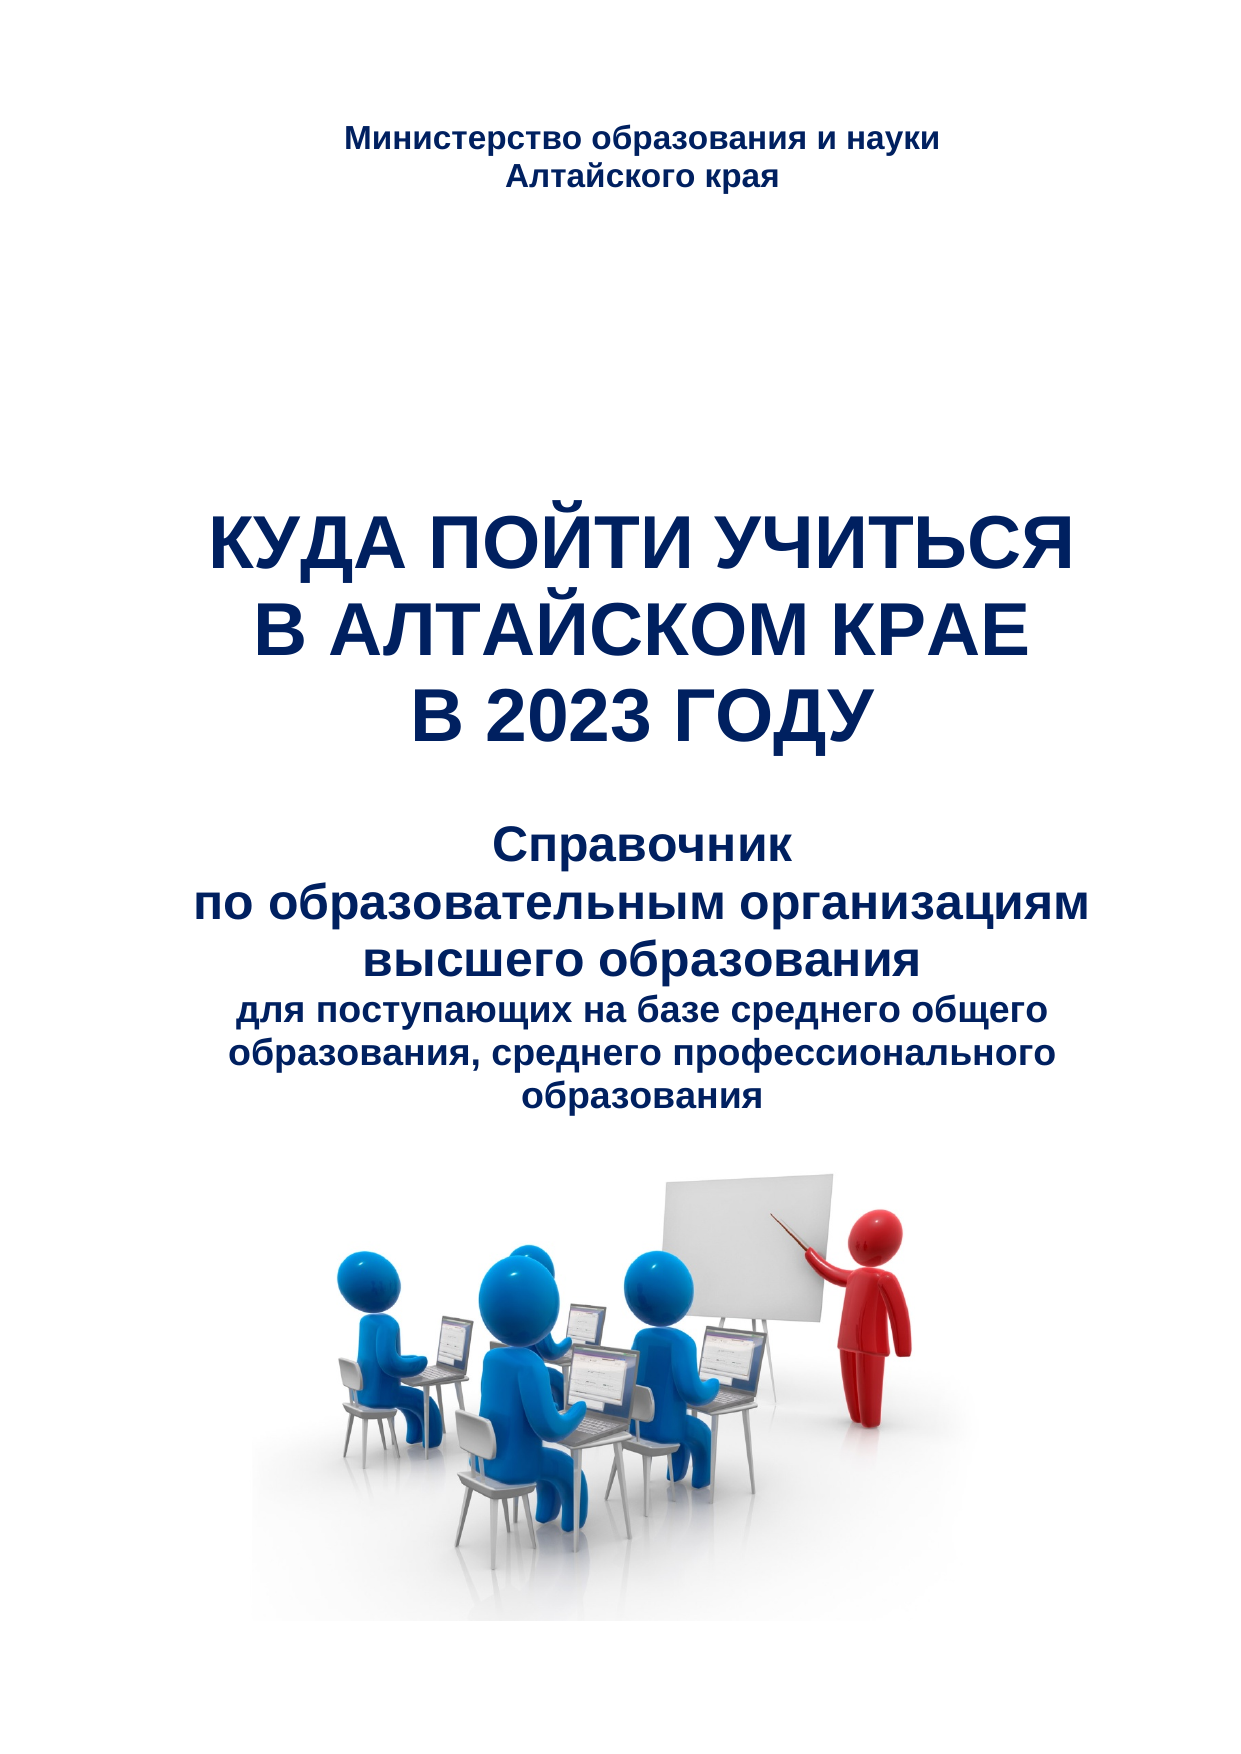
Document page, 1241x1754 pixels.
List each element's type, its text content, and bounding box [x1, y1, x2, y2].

text в 2023 годУ [118, 671, 1166, 757]
text Справочник [118, 815, 1166, 872]
text по образовательным организациям [118, 872, 1166, 930]
text Министерство образования и науки [118, 118, 1166, 157]
text Алтайского края [118, 157, 1166, 195]
picture [227, 1132, 1009, 1621]
text в Алтайском крае [118, 585, 1166, 671]
text высшего образования [118, 930, 1166, 987]
text Куда пойти учиться [118, 498, 1166, 585]
text для поступающих на базе среднего общего образования, среднего профессионального образования [118, 987, 1166, 1117]
